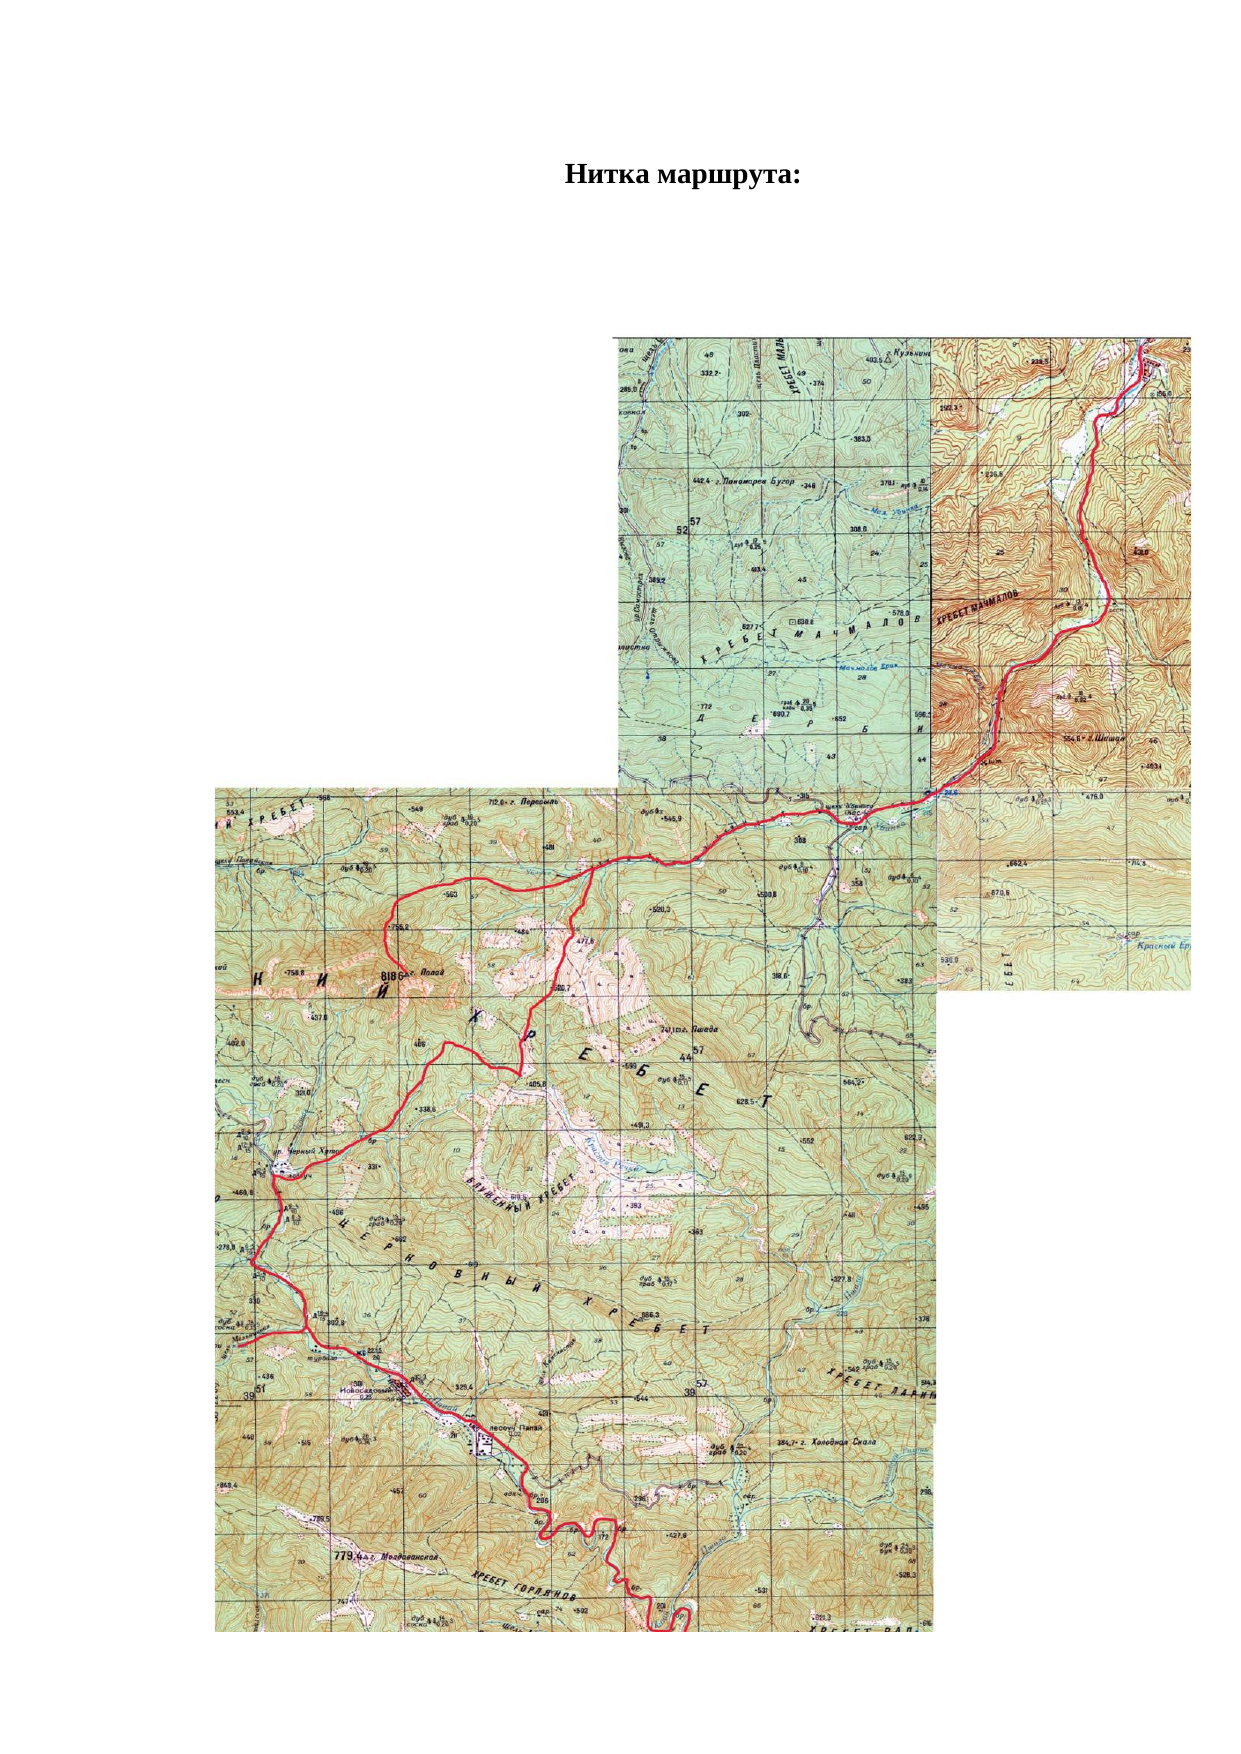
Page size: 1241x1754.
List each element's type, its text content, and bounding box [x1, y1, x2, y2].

text Нитка маршрута: [215, 157, 1152, 190]
picture [214, 334, 1192, 1632]
